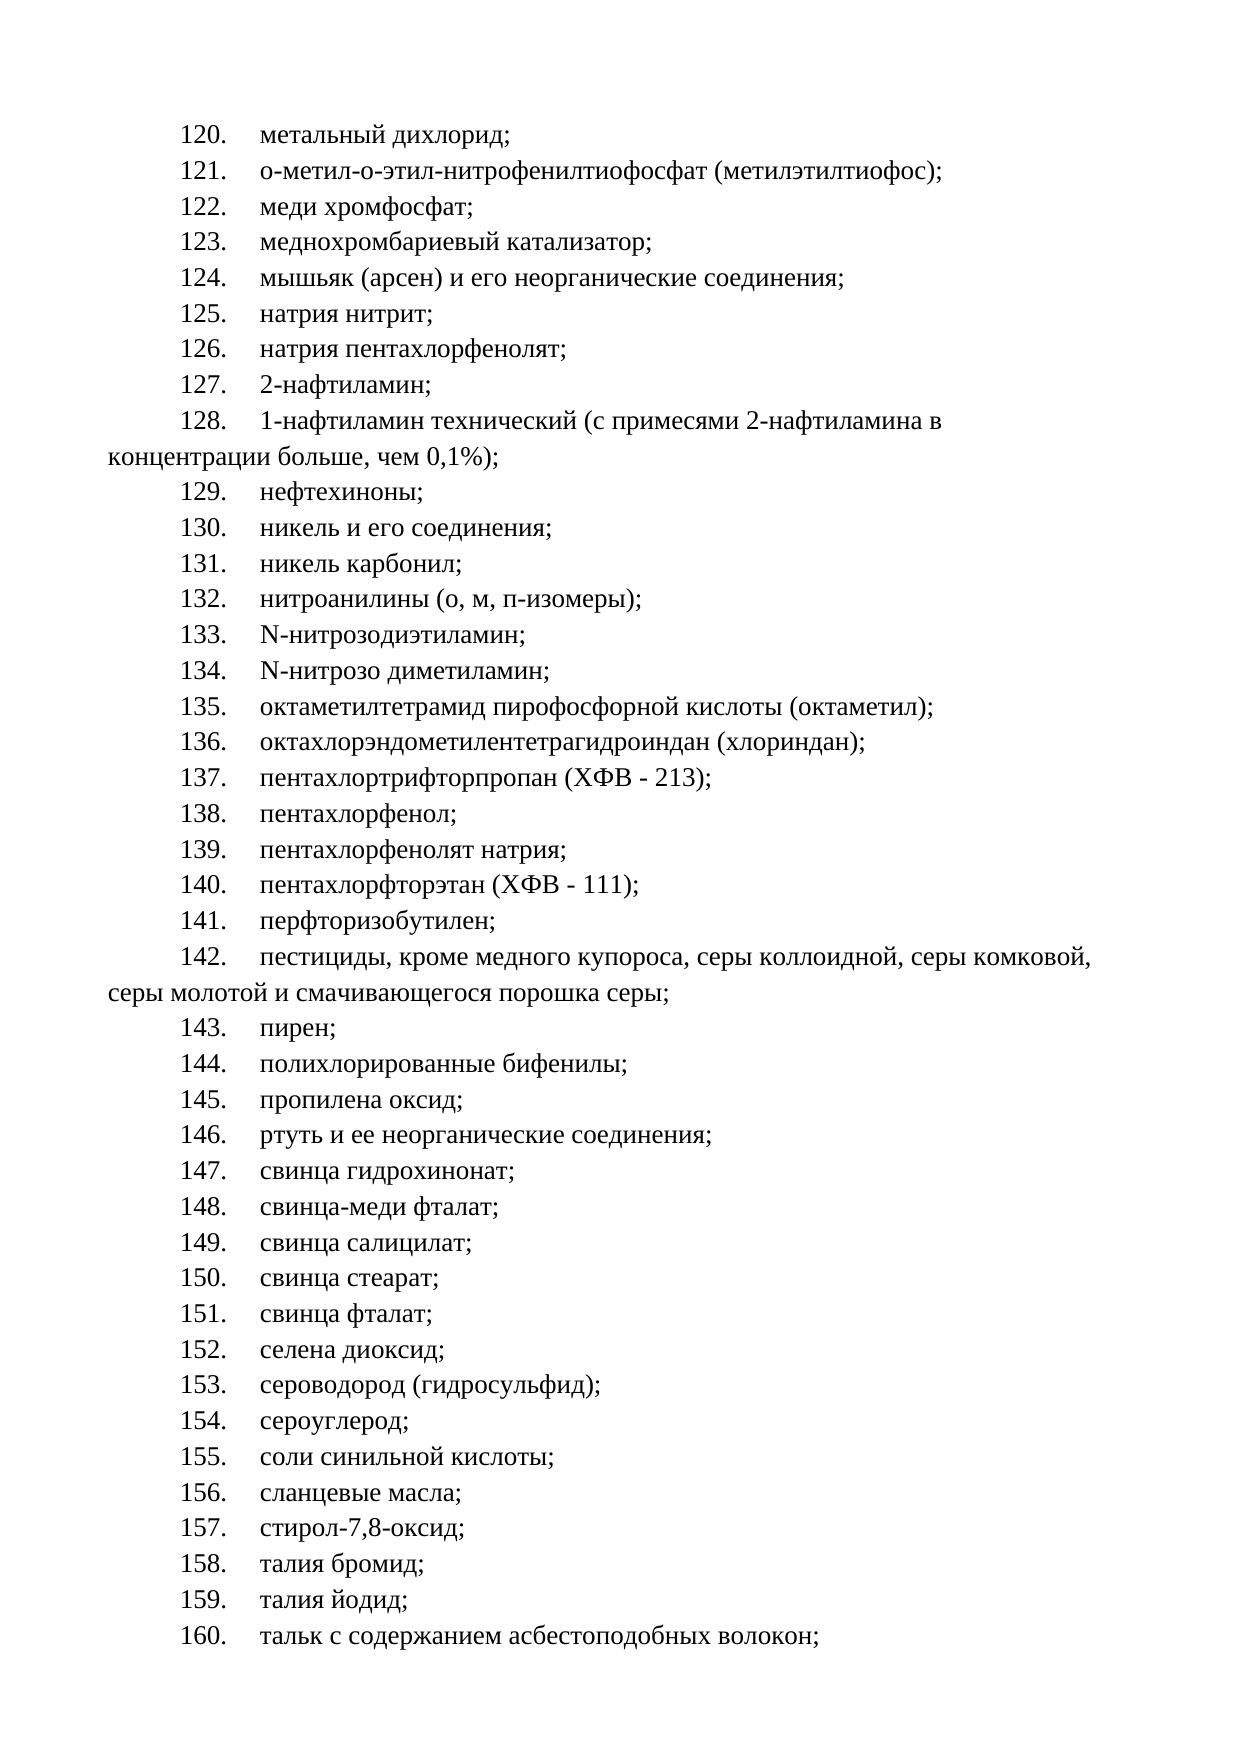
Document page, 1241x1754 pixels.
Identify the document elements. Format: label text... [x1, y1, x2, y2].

list 2-нафтиламин; [108, 368, 1137, 399]
list пентахлорфенолят натрия; [108, 833, 1137, 864]
list мышьяк (арсен) и его неорганические соединения; [108, 261, 1137, 292]
list пестициды, кроме медного купороса, серы коллоидной, серы комковой, серы молотой и смачивающегося порошка серы; [108, 940, 1110, 1007]
list нефтехиноны; [108, 475, 1137, 507]
list ртуть и ее неорганические соединения; [108, 1118, 1137, 1150]
list сланцевые масла; [108, 1476, 1137, 1507]
list пирен; [108, 1011, 1137, 1042]
list никель и его соединения; [108, 511, 1137, 542]
list пентахлорфенол; [108, 797, 1137, 828]
list меди хромфосфат; [108, 189, 1137, 221]
list полихлорированные бифенилы; [108, 1047, 1137, 1078]
list натрия пентахлорфенолят; [108, 332, 1137, 364]
list октахлорэндометилентетрагидроиндан (хлориндан); [108, 726, 1137, 757]
list октаметилтетрамид пирофосфорной кислоты (октаметил); [108, 690, 1137, 721]
list метальный дихлорид; [108, 118, 1137, 149]
list сероводород (гидросульфид); [108, 1369, 1137, 1400]
list свинца-меди фталат; [108, 1190, 1137, 1221]
list селена диоксид; [108, 1333, 1137, 1364]
list свинца стеарат; [108, 1261, 1137, 1293]
list 1-нафтиламин технический (с примесями 2-нафтиламина в концентрации больше, чем 0,1%); [108, 404, 1110, 471]
list стирол-7,8-оксид; [108, 1512, 1137, 1543]
list никель карбонил; [108, 547, 1137, 578]
list соли синильной кислоты; [108, 1440, 1137, 1471]
list пропилена оксид; [108, 1083, 1137, 1114]
list талия йодид; [108, 1583, 1137, 1614]
list натрия нитрит; [108, 297, 1137, 328]
list N-нитрозо диметиламин; [108, 654, 1137, 685]
list нитроанилины (о, м, п-изомеры); [108, 583, 1137, 614]
list свинца фталат; [108, 1297, 1137, 1328]
list тальк с содержанием асбестоподобных волокон; [108, 1619, 1137, 1650]
list свинца салицилат; [108, 1226, 1137, 1257]
list сероуглерод; [108, 1404, 1137, 1436]
list талия бромид; [108, 1547, 1137, 1578]
list о-метил-о-этил-нитрофенилтиофосфат (метилэтилтиофос); [108, 154, 1137, 185]
list перфторизобутилен; [108, 904, 1137, 935]
list пентахлорфторэтан (ХФВ - 111); [108, 868, 1137, 899]
list меднохромбариевый катализатор; [108, 225, 1137, 256]
list N-нитрозодиэтиламин; [108, 618, 1137, 649]
list пентахлортрифторпропан (ХФВ - 213); [108, 761, 1137, 792]
list свинца гидрохинонат; [108, 1154, 1137, 1185]
